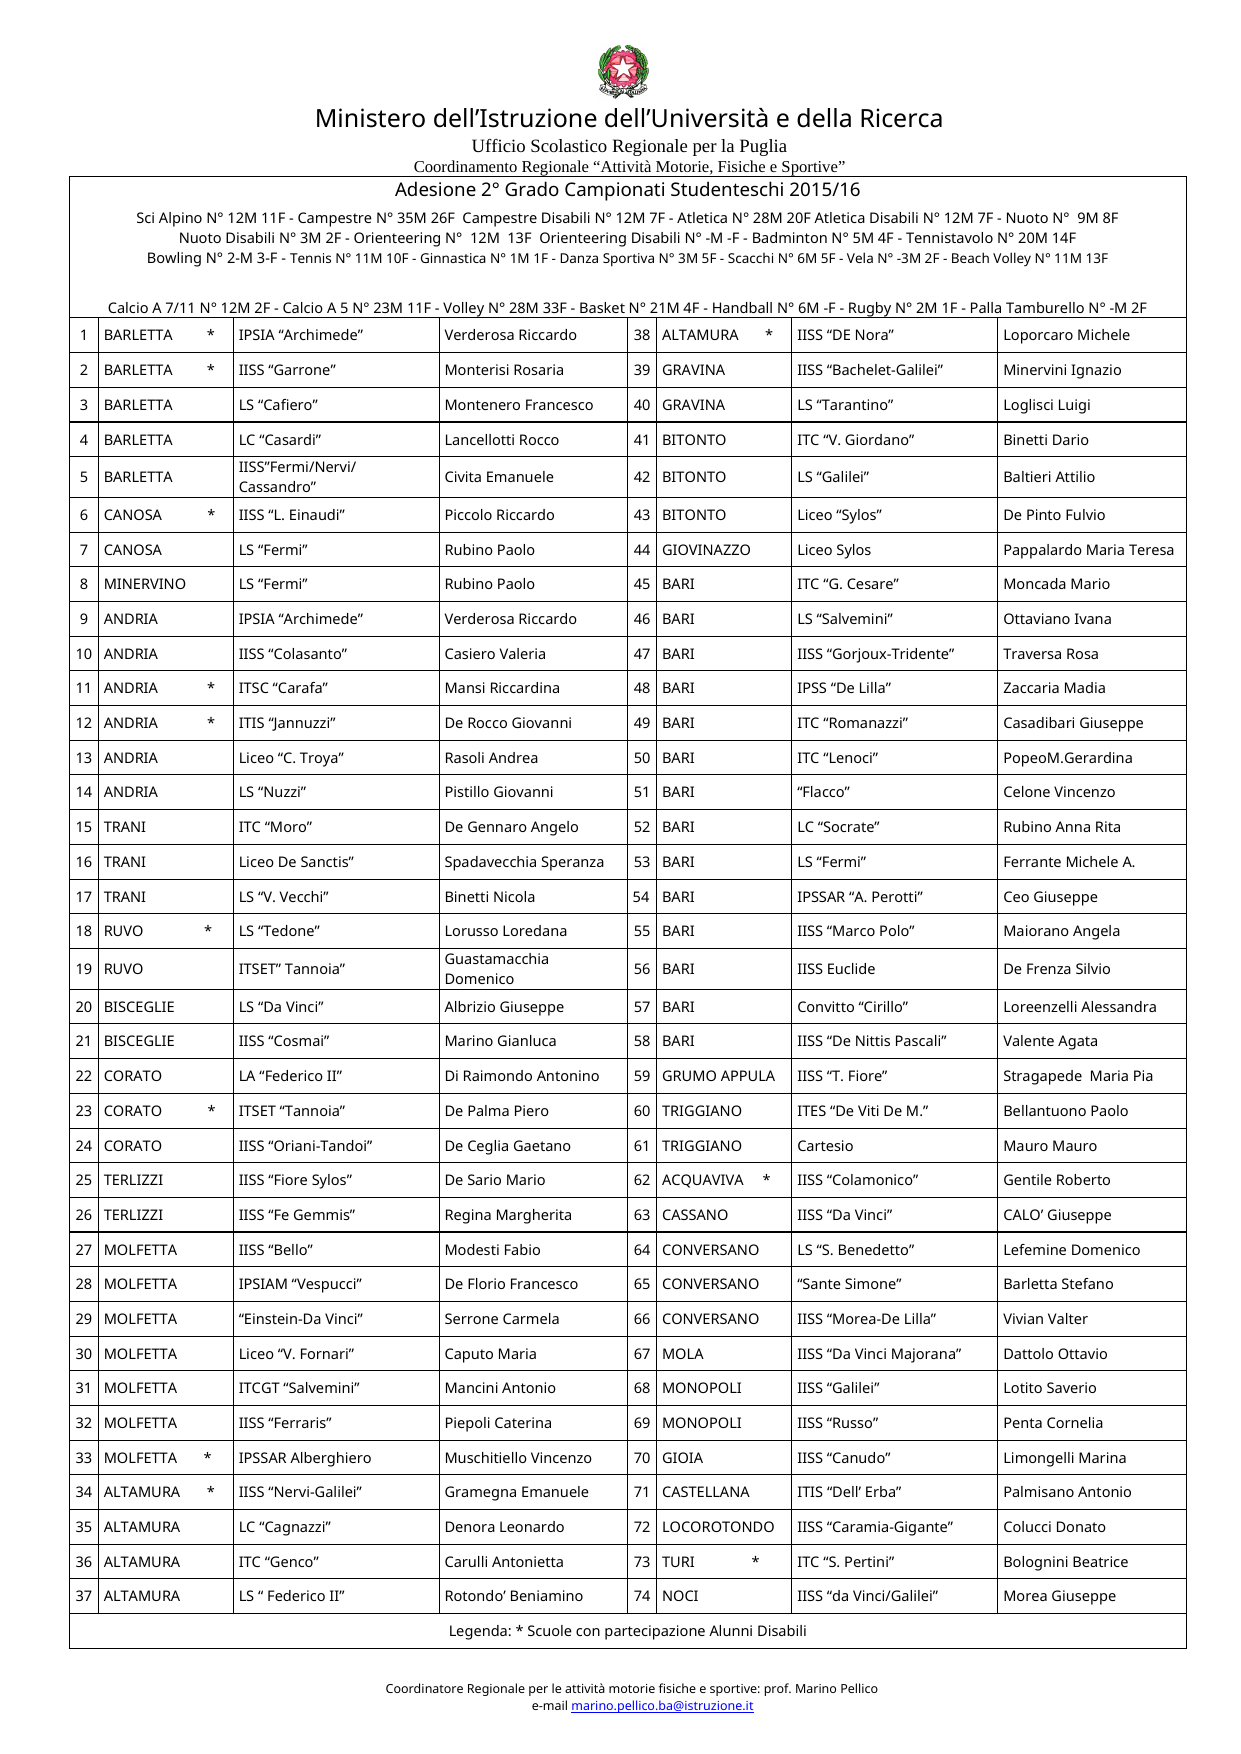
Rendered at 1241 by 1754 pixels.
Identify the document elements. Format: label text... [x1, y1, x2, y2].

table_cell GRAVINA [657, 353, 791, 387]
table_cell IISS “Fiore Sylos” [234, 1163, 439, 1197]
table_cell 15 [70, 810, 98, 844]
table_cell MONOPOLI [657, 1406, 791, 1439]
table_cell IISS “Fe Gemmis” [234, 1198, 439, 1231]
table_cell ITIS “Jannuzzi” [234, 706, 439, 740]
table_cell CORATO [99, 1059, 233, 1093]
table_cell Ferrante Michele A. [998, 845, 1186, 878]
table_cell 1 [70, 318, 98, 352]
table_cell BARLETTA [99, 457, 233, 497]
table_cell 10 [70, 637, 98, 670]
table_cell Spadavecchia Speranza [440, 845, 627, 878]
table_cell Liceo “V. Fornari” [234, 1337, 439, 1370]
table_cell 52 [628, 810, 656, 844]
table_cell Dattolo Ottavio [998, 1337, 1186, 1370]
table_cell 73 [628, 1545, 656, 1578]
table_cell 33 [70, 1441, 98, 1474]
table_cell De Ceglia Gaetano [440, 1129, 627, 1162]
table_cell LS “Da Vinci” [234, 990, 439, 1023]
table_cell 56 [628, 949, 656, 989]
table_cell BARI [657, 602, 791, 636]
table_cell Rubino Paolo [440, 533, 627, 566]
table_cell IISS “Caramia-Gigante” [792, 1510, 997, 1544]
table_cell BARLETTA [99, 423, 233, 456]
table_cell 22 [70, 1059, 98, 1093]
table_cell 7 [70, 533, 98, 566]
table_cell Minervini Ignazio [998, 353, 1186, 387]
table_cell BARI [657, 1024, 791, 1058]
table_cell Gentile Roberto [998, 1163, 1186, 1197]
table_cell Rotondo’ Beniamino [440, 1579, 627, 1613]
table_cell BARI [657, 671, 791, 705]
table_cell TRIGGIANO [657, 1094, 791, 1127]
table_cell BARI [657, 914, 791, 948]
table_cell 35 [70, 1510, 98, 1544]
table_cell IISS “L. Einaudi” [234, 498, 439, 532]
table_cell ANDRIA [99, 741, 233, 774]
table_cell 41 [628, 423, 656, 456]
table_cell Casiero Valeria [440, 637, 627, 670]
table_cell 37 [70, 1579, 98, 1613]
table_cell ITCGT “Salvemini” [234, 1371, 439, 1405]
table_cell Lotito Saverio [998, 1371, 1186, 1405]
table_cell 38 [628, 318, 656, 352]
table_cell ANDRIA [99, 775, 233, 809]
table_cell LS “Fermi” [792, 845, 997, 878]
table_cell 13 [70, 741, 98, 774]
table_cell Caputo Maria [440, 1337, 627, 1370]
text e-mail marino.pellico.ba@istruzione.it [74, 1697, 1211, 1714]
table_cell Convitto “Cirillo” [792, 990, 997, 1023]
table_cell IISS “Canudo” [792, 1441, 997, 1474]
table_cell 17 [70, 880, 98, 913]
table_cell IISS “Bachelet-Galilei” [792, 353, 997, 387]
table_cell Ceo Giuseppe [998, 880, 1186, 913]
table_cell Montenero Francesco [440, 388, 627, 421]
table_cell “Einstein-Da Vinci” [234, 1302, 439, 1336]
table_cell IISS “Bello” [234, 1233, 439, 1266]
table_cell Mauro Mauro [998, 1129, 1186, 1162]
table_cell 32 [70, 1406, 98, 1439]
table_cell 61 [628, 1129, 656, 1162]
table_cell ALTAMURA [99, 1579, 233, 1613]
table_cell Ottaviano Ivana [998, 602, 1186, 636]
table_cell Colucci Donato [998, 1510, 1186, 1544]
table_cell 29 [70, 1302, 98, 1336]
table_cell LC “Casardi” [234, 423, 439, 456]
table_cell 51 [628, 775, 656, 809]
table_cell Liceo Sylos [792, 533, 997, 566]
table_cell Stragapede Maria Pia [998, 1059, 1186, 1093]
table_cell BITONTO [657, 457, 791, 497]
table_cell BARI [657, 741, 791, 774]
table_cell 28 [70, 1267, 98, 1301]
table_cell 72 [628, 1510, 656, 1544]
table_cell 11 [70, 671, 98, 705]
table_cell Lancellotti Rocco [440, 423, 627, 456]
table_cell Regina Margherita [440, 1198, 627, 1231]
table_header Adesione 2° Grado Campionati Studenteschi 2015/16 Sci Alpino N° 12M 11F - Campestre N° 35M 26F Campestre Disabili N° 12M 7F - Atletica N° 28M 20F Atletica Disabili N° 12M 7F - Nuoto N° 9M 8F Nuoto Disabili N° 3M 2F - Orienteering N° 12M 13F Orienteering Disabili N° -M -F - Badminton N° 5M 4F - Tennistavolo N° 20M 14F Bowling N° 2-M 3-F - Tennis N° 11M 10F - Ginnastica N° 1M 1F - Danza Sportiva N° 3M 5F - Scacchi N° 6M 5F - Vela N° -3M 2F - Beach Volley N° 11M 13F Calcio A 7/11 N° 12M 2F - Calcio A 5 N° 23M 11F - Volley N° 28M 33F - Basket N° 21M 4F - Handball N° 6M -F - Rugby N° 2M 1F - Palla Tamburello N° -M 2F [70, 177, 1186, 317]
table_cell IISS “Oriani-Tandoi” [234, 1129, 439, 1162]
table_cell 49 [628, 706, 656, 740]
table_cell MOLFETTA [99, 1371, 233, 1405]
table_cell MOLFETTA [99, 1337, 233, 1370]
table_cell BARI [657, 637, 791, 670]
table_cell IISS “Morea-De Lilla” [792, 1302, 997, 1336]
table_cell 43 [628, 498, 656, 532]
table_cell Loreenzelli Alessandra [998, 990, 1186, 1023]
table_cell 70 [628, 1441, 656, 1474]
table_cell Binetti Dario [998, 423, 1186, 456]
table_cell LS “Salvemini” [792, 602, 997, 636]
table_cell MOLFETTA [99, 1302, 233, 1336]
table_cell LS “S. Benedetto” [792, 1233, 997, 1266]
table_cell Zaccaria Madia [998, 671, 1186, 705]
table_cell Mancini Antonio [440, 1371, 627, 1405]
table_cell TRIGGIANO [657, 1129, 791, 1162]
table_cell ITC “Moro” [234, 810, 439, 844]
table_cell Pappalardo Maria Teresa [998, 533, 1186, 566]
table_cell BARI [657, 775, 791, 809]
table_cell Verderosa Riccardo [440, 602, 627, 636]
table_cell 5 [70, 457, 98, 497]
table_cell Liceo De Sanctis” [234, 845, 439, 878]
table_cell “Sante Simone” [792, 1267, 997, 1301]
table_cell ITC “Lenoci” [792, 741, 997, 774]
table_cell RUVO [99, 949, 233, 989]
table_cell Liceo “Sylos” [792, 498, 997, 532]
table_cell 23 [70, 1094, 98, 1127]
table_cell Penta Cornelia [998, 1406, 1186, 1439]
table_cell ITC “V. Giordano” [792, 423, 997, 456]
table_cell 71 [628, 1475, 656, 1509]
table_cell GIOIA [657, 1441, 791, 1474]
table_cell Rubino Paolo [440, 567, 627, 601]
table_cell ANDRIA * [99, 671, 233, 705]
text Coordinatore Regionale per le attività motorie fisiche e sportive: prof. Marino Pellico [74, 1680, 1190, 1697]
table_cell Bellantuono Paolo [998, 1094, 1186, 1127]
table_cell ITC “G. Cesare” [792, 567, 997, 601]
table_cell Guastamacchia Domenico [440, 949, 627, 989]
table_cell 54 [628, 880, 656, 913]
table_cell TURI * [657, 1545, 791, 1578]
table_cell IISS “Russo” [792, 1406, 997, 1439]
table_cell Baltieri Attilio [998, 457, 1186, 497]
table_cell Rubino Anna Rita [998, 810, 1186, 844]
table_cell LS “Tedone” [234, 914, 439, 948]
table_cell BARI [657, 567, 791, 601]
table_cell Moncada Mario [998, 567, 1186, 601]
table_cell TRANI [99, 880, 233, 913]
table_cell Cartesio [792, 1129, 997, 1162]
table_cell IISS “Colamonico” [792, 1163, 997, 1197]
table_cell 48 [628, 671, 656, 705]
table_cell De Pinto Fulvio [998, 498, 1186, 532]
table_cell IISS Euclide [792, 949, 997, 989]
table_cell IISS “Cosmai” [234, 1024, 439, 1058]
table_cell LC “Socrate” [792, 810, 997, 844]
table_cell Albrizio Giuseppe [440, 990, 627, 1023]
table_cell Serrone Carmela [440, 1302, 627, 1336]
table_cell De Florio Francesco [440, 1267, 627, 1301]
table_cell CORATO [99, 1129, 233, 1162]
table_cell Traversa Rosa [998, 637, 1186, 670]
table_cell PopeoM.Gerardina [998, 741, 1186, 774]
table_cell 67 [628, 1337, 656, 1370]
table_cell ALTAMURA * [99, 1475, 233, 1509]
table_cell IISS “da Vinci/Galilei” [792, 1579, 997, 1613]
picture [596, 44, 650, 101]
table_cell 59 [628, 1059, 656, 1093]
table_cell Binetti Nicola [440, 880, 627, 913]
table_cell MOLFETTA [99, 1233, 233, 1266]
table_cell TRANI [99, 845, 233, 878]
table_cell IISS “Gorjoux-Tridente” [792, 637, 997, 670]
table_cell 2 [70, 353, 98, 387]
table_cell ALTAMURA [99, 1545, 233, 1578]
table_cell ITES “De Viti De M.” [792, 1094, 997, 1127]
table_cell 18 [70, 914, 98, 948]
table_cell 12 [70, 706, 98, 740]
table_cell Piccolo Riccardo [440, 498, 627, 532]
table_cell LS “Tarantino” [792, 388, 997, 421]
table_cell GIOVINAZZO [657, 533, 791, 566]
table_cell MONOPOLI [657, 1371, 791, 1405]
table_cell 20 [70, 990, 98, 1023]
table_cell IISS “Garrone” [234, 353, 439, 387]
table_cell Barletta Stefano [998, 1267, 1186, 1301]
table_cell Loglisci Luigi [998, 388, 1186, 421]
table_cell 26 [70, 1198, 98, 1231]
table_cell IISS “Galilei” [792, 1371, 997, 1405]
table_cell TERLIZZI [99, 1163, 233, 1197]
table_cell MOLA [657, 1337, 791, 1370]
table_cell BARI [657, 990, 791, 1023]
table_cell IPSSAR “A. Perotti” [792, 880, 997, 913]
table_cell 16 [70, 845, 98, 878]
table_cell TRANI [99, 810, 233, 844]
table_cell BISCEGLIE [99, 990, 233, 1023]
table_cell ITC “Genco” [234, 1545, 439, 1578]
table_cell LS “ Federico II” [234, 1579, 439, 1613]
table_cell Valente Agata [998, 1024, 1186, 1058]
table_cell Legenda: * Scuole con partecipazione Alunni Disabili [70, 1614, 1186, 1648]
table_cell IISS “T. Fiore” [792, 1059, 997, 1093]
table_cell 66 [628, 1302, 656, 1336]
table_cell Casadibari Giuseppe [998, 706, 1186, 740]
table_cell ALTAMURA [99, 1510, 233, 1544]
table_cell 62 [628, 1163, 656, 1197]
table_cell 39 [628, 353, 656, 387]
table_cell LS “Fermi” [234, 533, 439, 566]
table_cell IISS “Ferraris” [234, 1406, 439, 1439]
table_cell CORATO * [99, 1094, 233, 1127]
table_cell IISS “Colasanto” [234, 637, 439, 670]
table_cell IPSIA “Archimede” [234, 602, 439, 636]
table_cell LS “Nuzzi” [234, 775, 439, 809]
table_cell MOLFETTA [99, 1406, 233, 1439]
table_cell 8 [70, 567, 98, 601]
table_cell IISS “Nervi-Galilei” [234, 1475, 439, 1509]
table_cell 34 [70, 1475, 98, 1509]
table_cell CONVERSANO [657, 1302, 791, 1336]
table_cell Piepoli Caterina [440, 1406, 627, 1439]
table_cell 47 [628, 637, 656, 670]
table_cell De Frenza Silvio [998, 949, 1186, 989]
table_cell ITSET” Tannoia” [234, 949, 439, 989]
table_cell Bolognini Beatrice [998, 1545, 1186, 1578]
table_cell LA “Federico II” [234, 1059, 439, 1093]
table_cell Civita Emanuele [440, 457, 627, 497]
table_cell IISS “Da Vinci Majorana” [792, 1337, 997, 1370]
table_cell Gramegna Emanuele [440, 1475, 627, 1509]
table_cell ITIS “Dell’ Erba” [792, 1475, 997, 1509]
table_cell ANDRIA [99, 602, 233, 636]
table_cell GRUMO APPULA [657, 1059, 791, 1093]
table_cell IISS “DE Nora” [792, 318, 997, 352]
table_cell MOLFETTA * [99, 1441, 233, 1474]
table_cell 68 [628, 1371, 656, 1405]
table_cell CONVERSANO [657, 1267, 791, 1301]
table_cell Denora Leonardo [440, 1510, 627, 1544]
table_cell 58 [628, 1024, 656, 1058]
table_cell De Palma Piero [440, 1094, 627, 1127]
table_cell MINERVINO [99, 567, 233, 601]
table_cell Muschitiello Vincenzo [440, 1441, 627, 1474]
table_cell LS “Cafiero” [234, 388, 439, 421]
table_cell Mansi Riccardina [440, 671, 627, 705]
table_cell RUVO * [99, 914, 233, 948]
table_cell MOLFETTA [99, 1267, 233, 1301]
table_cell 27 [70, 1233, 98, 1266]
table_cell 40 [628, 388, 656, 421]
table_cell Marino Gianluca [440, 1024, 627, 1058]
table_cell 25 [70, 1163, 98, 1197]
table_cell GRAVINA [657, 388, 791, 421]
table_cell BARI [657, 810, 791, 844]
table_cell ITC “S. Pertini” [792, 1545, 997, 1578]
table_cell LS “V. Vecchi” [234, 880, 439, 913]
table_cell Celone Vincenzo [998, 775, 1186, 809]
table_cell De Sario Mario [440, 1163, 627, 1197]
table_cell ANDRIA [99, 637, 233, 670]
table_cell IPSS “De Lilla” [792, 671, 997, 705]
table_cell 69 [628, 1406, 656, 1439]
table_cell 44 [628, 533, 656, 566]
table_cell Limongelli Marina [998, 1441, 1186, 1474]
table_cell LS “Fermi” [234, 567, 439, 601]
table_cell IISS”Fermi/Nervi/Cassandro” [234, 457, 439, 497]
table_cell 36 [70, 1545, 98, 1578]
table_cell 3 [70, 388, 98, 421]
table_cell Carulli Antonietta [440, 1545, 627, 1578]
table_cell ITSC “Carafa” [234, 671, 439, 705]
table_cell BITONTO [657, 498, 791, 532]
table_cell IPSSAR Alberghiero [234, 1441, 439, 1474]
table_cell 74 [628, 1579, 656, 1613]
table_cell 24 [70, 1129, 98, 1162]
table_cell ALTAMURA * [657, 318, 791, 352]
table_cell 63 [628, 1198, 656, 1231]
table_cell 45 [628, 567, 656, 601]
table_cell De Gennaro Angelo [440, 810, 627, 844]
table_cell 55 [628, 914, 656, 948]
table_cell ACQUAVIVA * [657, 1163, 791, 1197]
table_cell LOCOROTONDO [657, 1510, 791, 1544]
table_cell CALO’ Giuseppe [998, 1198, 1186, 1231]
table_cell 6 [70, 498, 98, 532]
table_cell Di Raimondo Antonino [440, 1059, 627, 1093]
table_cell Lefemine Domenico [998, 1233, 1186, 1266]
table_cell 65 [628, 1267, 656, 1301]
table_cell IISS “Marco Polo” [792, 914, 997, 948]
table_cell CANOSA [99, 533, 233, 566]
table_cell LS “Galilei” [792, 457, 997, 497]
table_cell CANOSA * [99, 498, 233, 532]
table_cell 21 [70, 1024, 98, 1058]
table_cell BARI [657, 706, 791, 740]
table_cell CASTELLANA [657, 1475, 791, 1509]
table_cell Lorusso Loredana [440, 914, 627, 948]
table_cell BARI [657, 880, 791, 913]
table_cell 30 [70, 1337, 98, 1370]
table_cell NOCI [657, 1579, 791, 1613]
table_cell 42 [628, 457, 656, 497]
table_cell 14 [70, 775, 98, 809]
table_cell 19 [70, 949, 98, 989]
table_cell BISCEGLIE [99, 1024, 233, 1058]
table_cell “Flacco” [792, 775, 997, 809]
table_cell BARLETTA * [99, 318, 233, 352]
table_cell Morea Giuseppe [998, 1579, 1186, 1613]
table_cell IISS “De Nittis Pascali” [792, 1024, 997, 1058]
table_cell Rasoli Andrea [440, 741, 627, 774]
table_cell Vivian Valter [998, 1302, 1186, 1336]
table_cell ITSET “Tannoia” [234, 1094, 439, 1127]
table_cell 53 [628, 845, 656, 878]
table_cell 50 [628, 741, 656, 774]
table_cell 9 [70, 602, 98, 636]
table_cell Modesti Fabio [440, 1233, 627, 1266]
table_cell Loporcaro Michele [998, 318, 1186, 352]
table_cell De Rocco Giovanni [440, 706, 627, 740]
table_cell Monterisi Rosaria [440, 353, 627, 387]
table_cell Liceo “C. Troya” [234, 741, 439, 774]
table_cell TERLIZZI [99, 1198, 233, 1231]
table_cell Palmisano Antonio [998, 1475, 1186, 1509]
table_cell IPSIA “Archimede” [234, 318, 439, 352]
table_cell Maiorano Angela [998, 914, 1186, 948]
table_cell 64 [628, 1233, 656, 1266]
table_cell BITONTO [657, 423, 791, 456]
table_cell 31 [70, 1371, 98, 1405]
table_cell 46 [628, 602, 656, 636]
table_cell ITC “Romanazzi” [792, 706, 997, 740]
table_cell Verderosa Riccardo [440, 318, 627, 352]
table_cell BARLETTA [99, 388, 233, 421]
table_cell 57 [628, 990, 656, 1023]
table_cell BARI [657, 949, 791, 989]
table_cell CONVERSANO [657, 1233, 791, 1266]
table_cell CASSANO [657, 1198, 791, 1231]
table_cell BARLETTA * [99, 353, 233, 387]
table_cell LC “Cagnazzi” [234, 1510, 439, 1544]
table_cell ANDRIA * [99, 706, 233, 740]
table_cell IPSIAM “Vespucci” [234, 1267, 439, 1301]
table_cell 60 [628, 1094, 656, 1127]
table_cell Pistillo Giovanni [440, 775, 627, 809]
table_cell BARI [657, 845, 791, 878]
table_cell 4 [70, 423, 98, 456]
table_cell IISS “Da Vinci” [792, 1198, 997, 1231]
